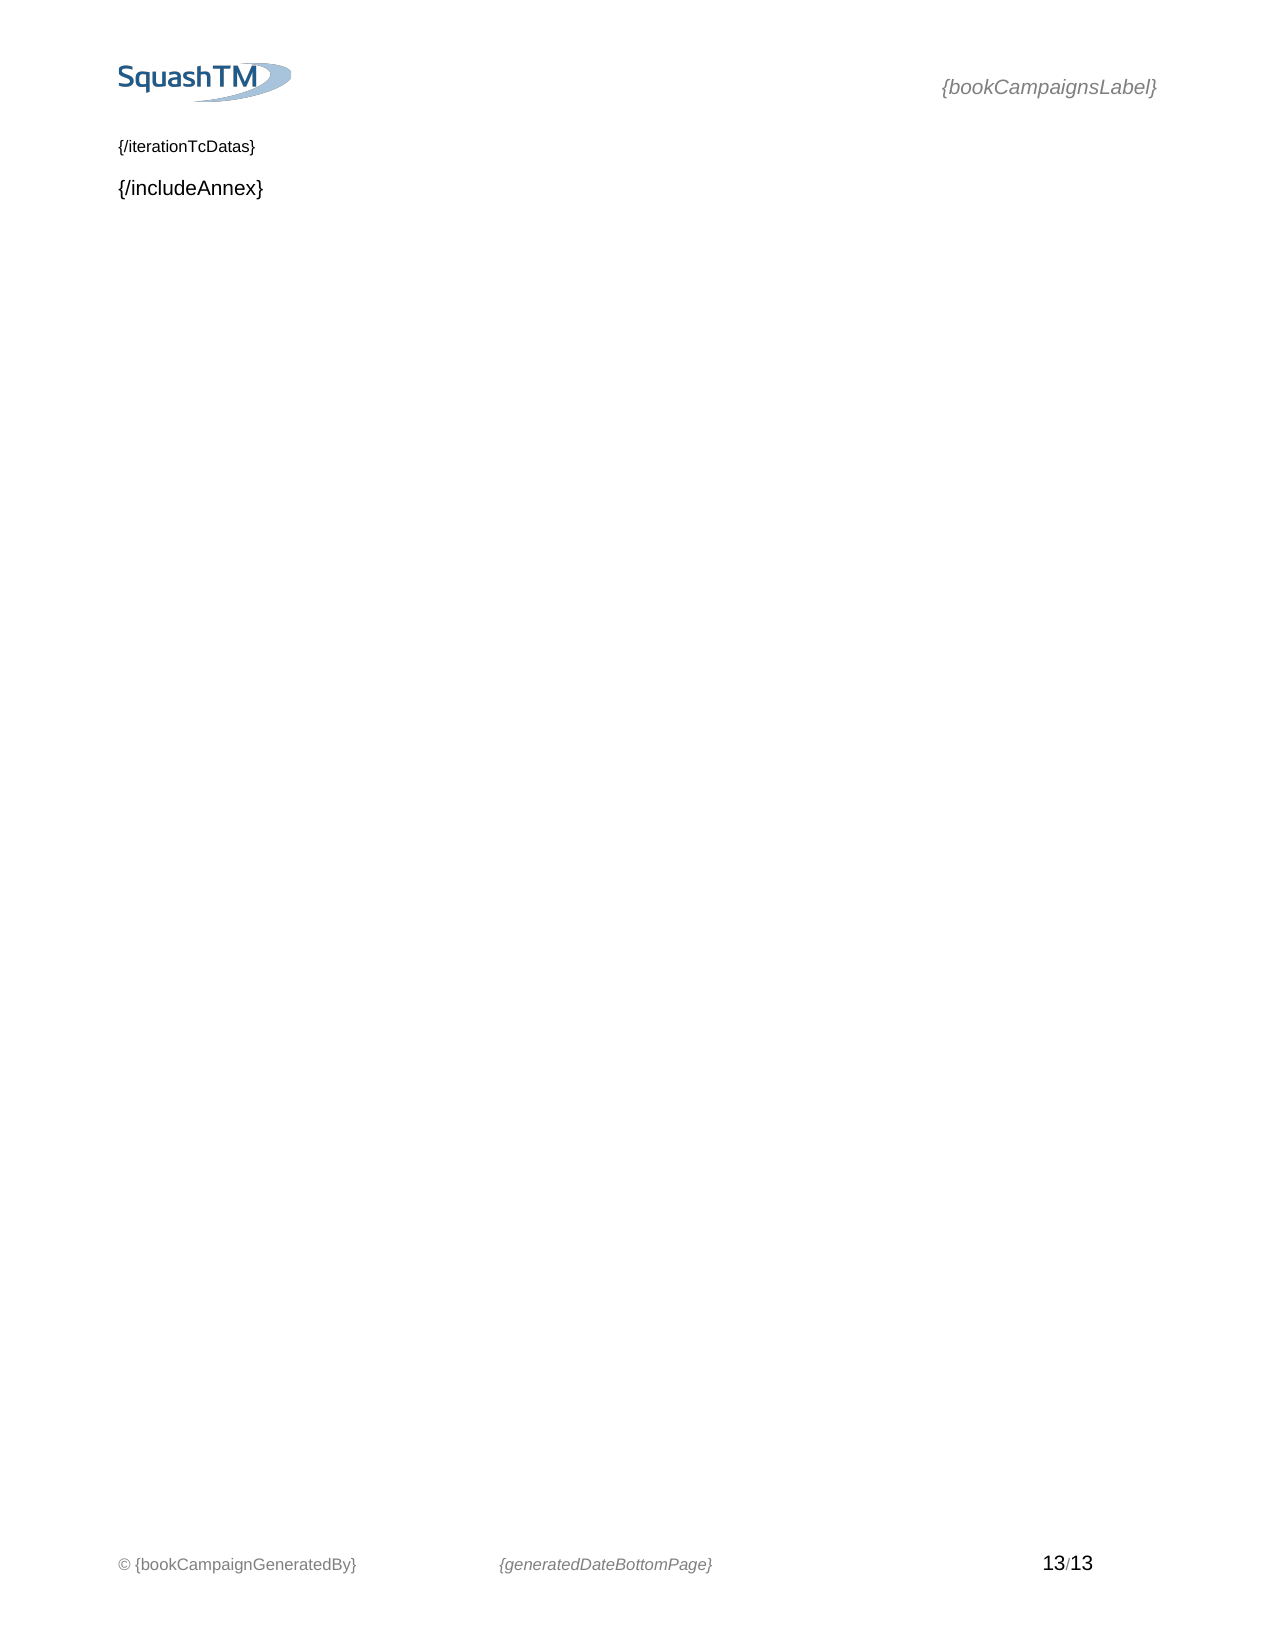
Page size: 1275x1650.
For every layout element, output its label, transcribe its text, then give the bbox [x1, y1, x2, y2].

text {/includeAnnex} [118, 176, 1157, 199]
text {/iterationTcDatas} [118, 137, 1157, 156]
picture [118, 63, 292, 102]
